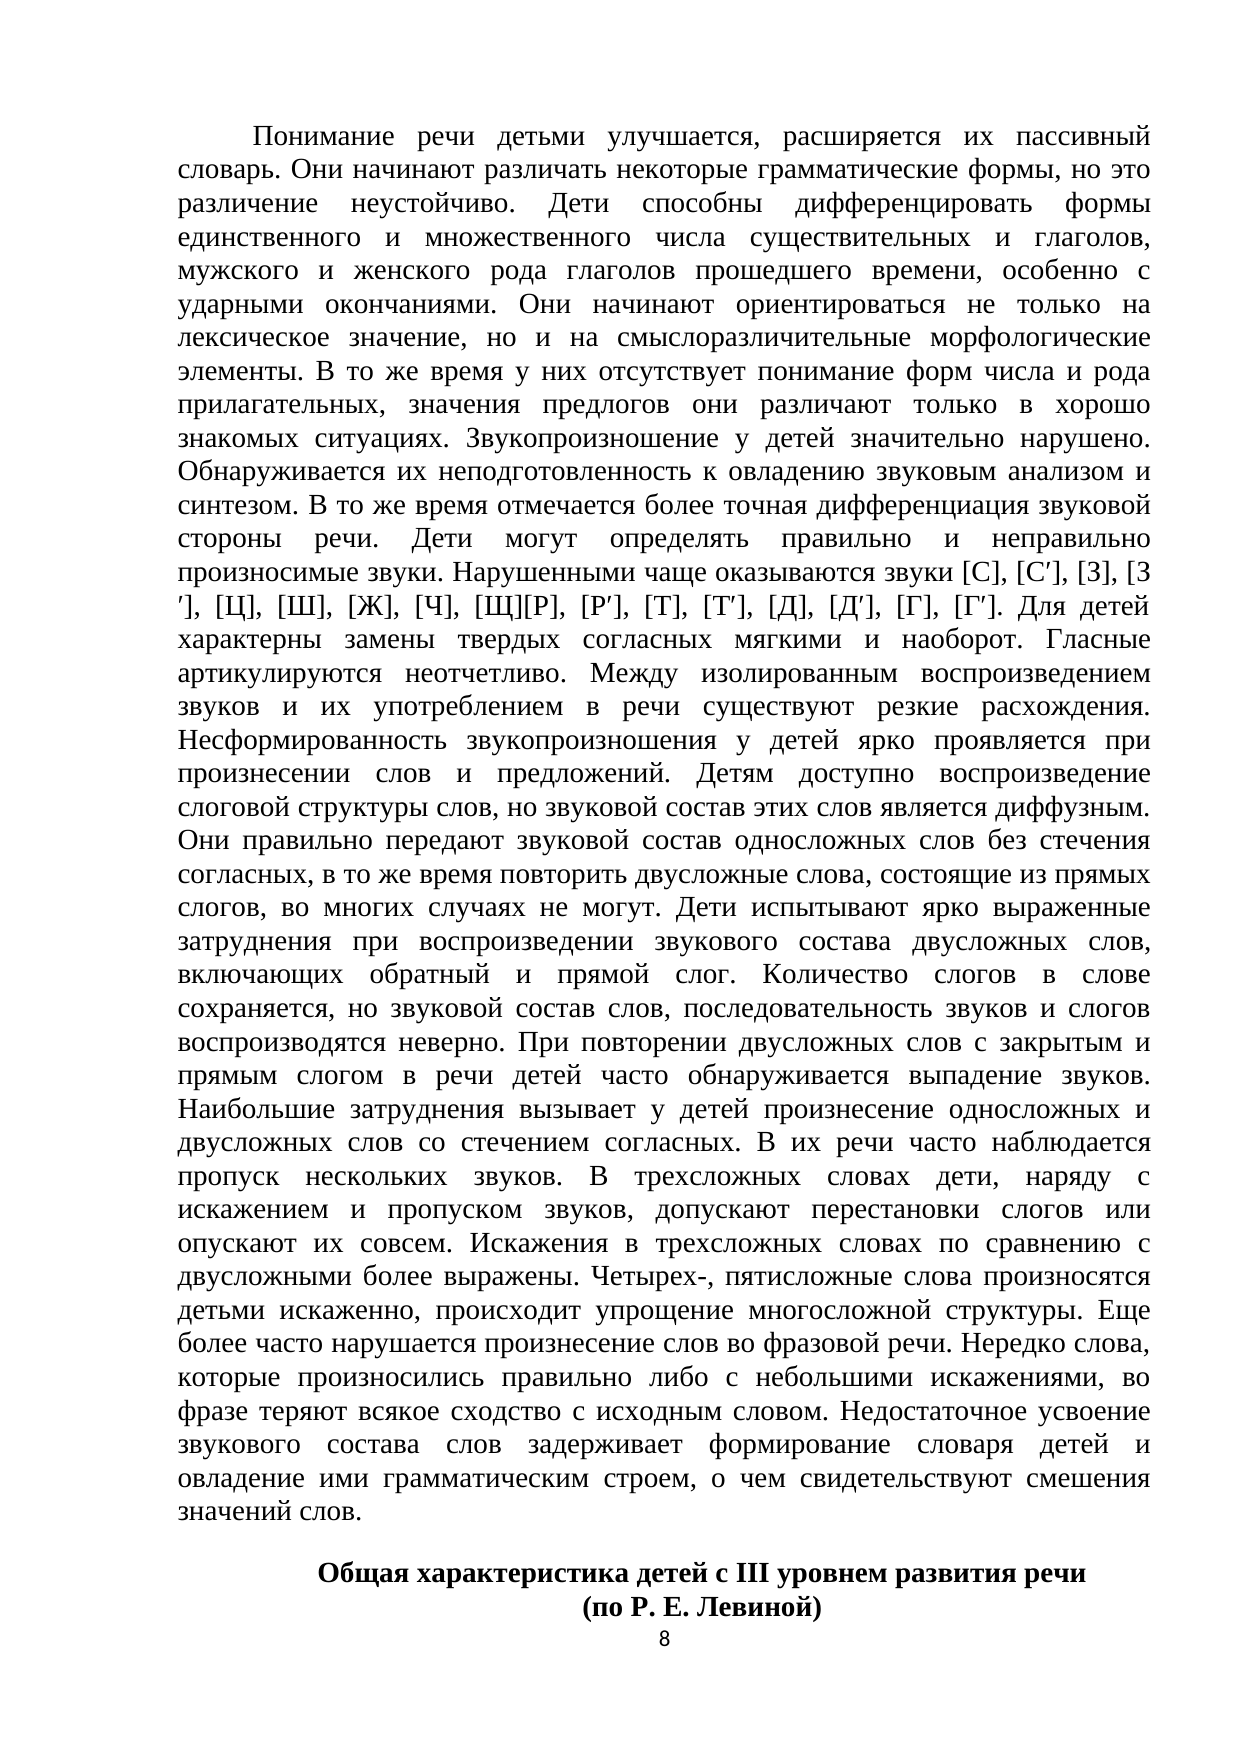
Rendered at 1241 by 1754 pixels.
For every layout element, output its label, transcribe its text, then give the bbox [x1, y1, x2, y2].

text Общая характеристика детей с III уровнем развития речи [177, 1556, 1152, 1589]
text (по Р. Е. Левиной) [177, 1589, 1152, 1623]
text Понимание речи детьми улучшается, расширяется их пассивный словарь. Они начинают различать некоторые грамматические формы, но это различение неустойчиво. Дети способны дифференцировать формы единственного и множественного числа существительных и глаголов, мужского и женского рода глаголов прошедшего времени, особенно с ударными окончаниями. Они начинают ориентироваться не только на лексическое значение, но и на смыслоразличительные морфологические элементы. В то же время у них отсутствует понимание форм числа и рода прилагательных, значения предлогов они различают только в хорошо знакомых ситуациях. Звукопроизношение у детей значительно нарушено. Обнаруживается их неподготовленность к овладению звуковым анализом и синтезом. В то же время отмечается более точная дифференциация звуковой стороны речи. Дети могут определять правильно и неправильно произносимые звуки. Нарушенными чаще оказываются звуки [С], [С′], [З], [З′], [Ц], [Ш], [Ж], [Ч], [Щ][Р], [Р′], [Т], [Т′], [Д], [Д′], [Г], [Г′]. Для детей характерны замены твердых согласных мягкими и наоборот. Гласные артикулируются неотчетливо. Между изолированным воспроизведением звуков и их употреблением в речи существуют резкие расхождения. Несформированность звукопроизношения у детей ярко проявляется при произнесении слов и предложений. Детям доступно воспроизведение слоговой структуры слов, но звуковой состав этих слов является диффузным. Они правильно передают звуковой состав односложных слов без стечения согласных, в то же время повторить двусложные слова, состоящие из прямых слогов, во многих случаях не могут. Дети испытывают ярко выраженные затруднения при воспроизведении звукового состава двусложных слов, включающих обратный и прямой слог. Количество слогов в слове сохраняется, но звуковой состав слов, последовательность звуков и слогов воспроизводятся неверно. При повторении двусложных слов с закрытым и прямым слогом в речи детей часто обнаруживается выпадение звуков. Наибольшие затруднения вызывает у детей произнесение односложных и двусложных слов со стечением согласных. В их речи часто наблюдается пропуск нескольких звуков. В трехсложных словах дети, наряду с искажением и пропуском звуков, допускают перестановки слогов или опускают их совсем. Искажения в трехсложных словах по сравнению с двусложными более выражены. Четырех-, пятисложные слова произносятся детьми искаженно, происходит упрощение многосложной структуры. Еще более часто нарушается произнесение слов во фразовой речи. Нередко слова, которые произносились правильно либо с небольшими искажениями, во фразе теряют всякое сходство с исходным словом. Недостаточное усвоение звукового состава слов задерживает формирование словаря детей и овладение ими грамматическим строем, о чем свидетельствуют смешения значений слов. [177, 118, 1152, 1527]
